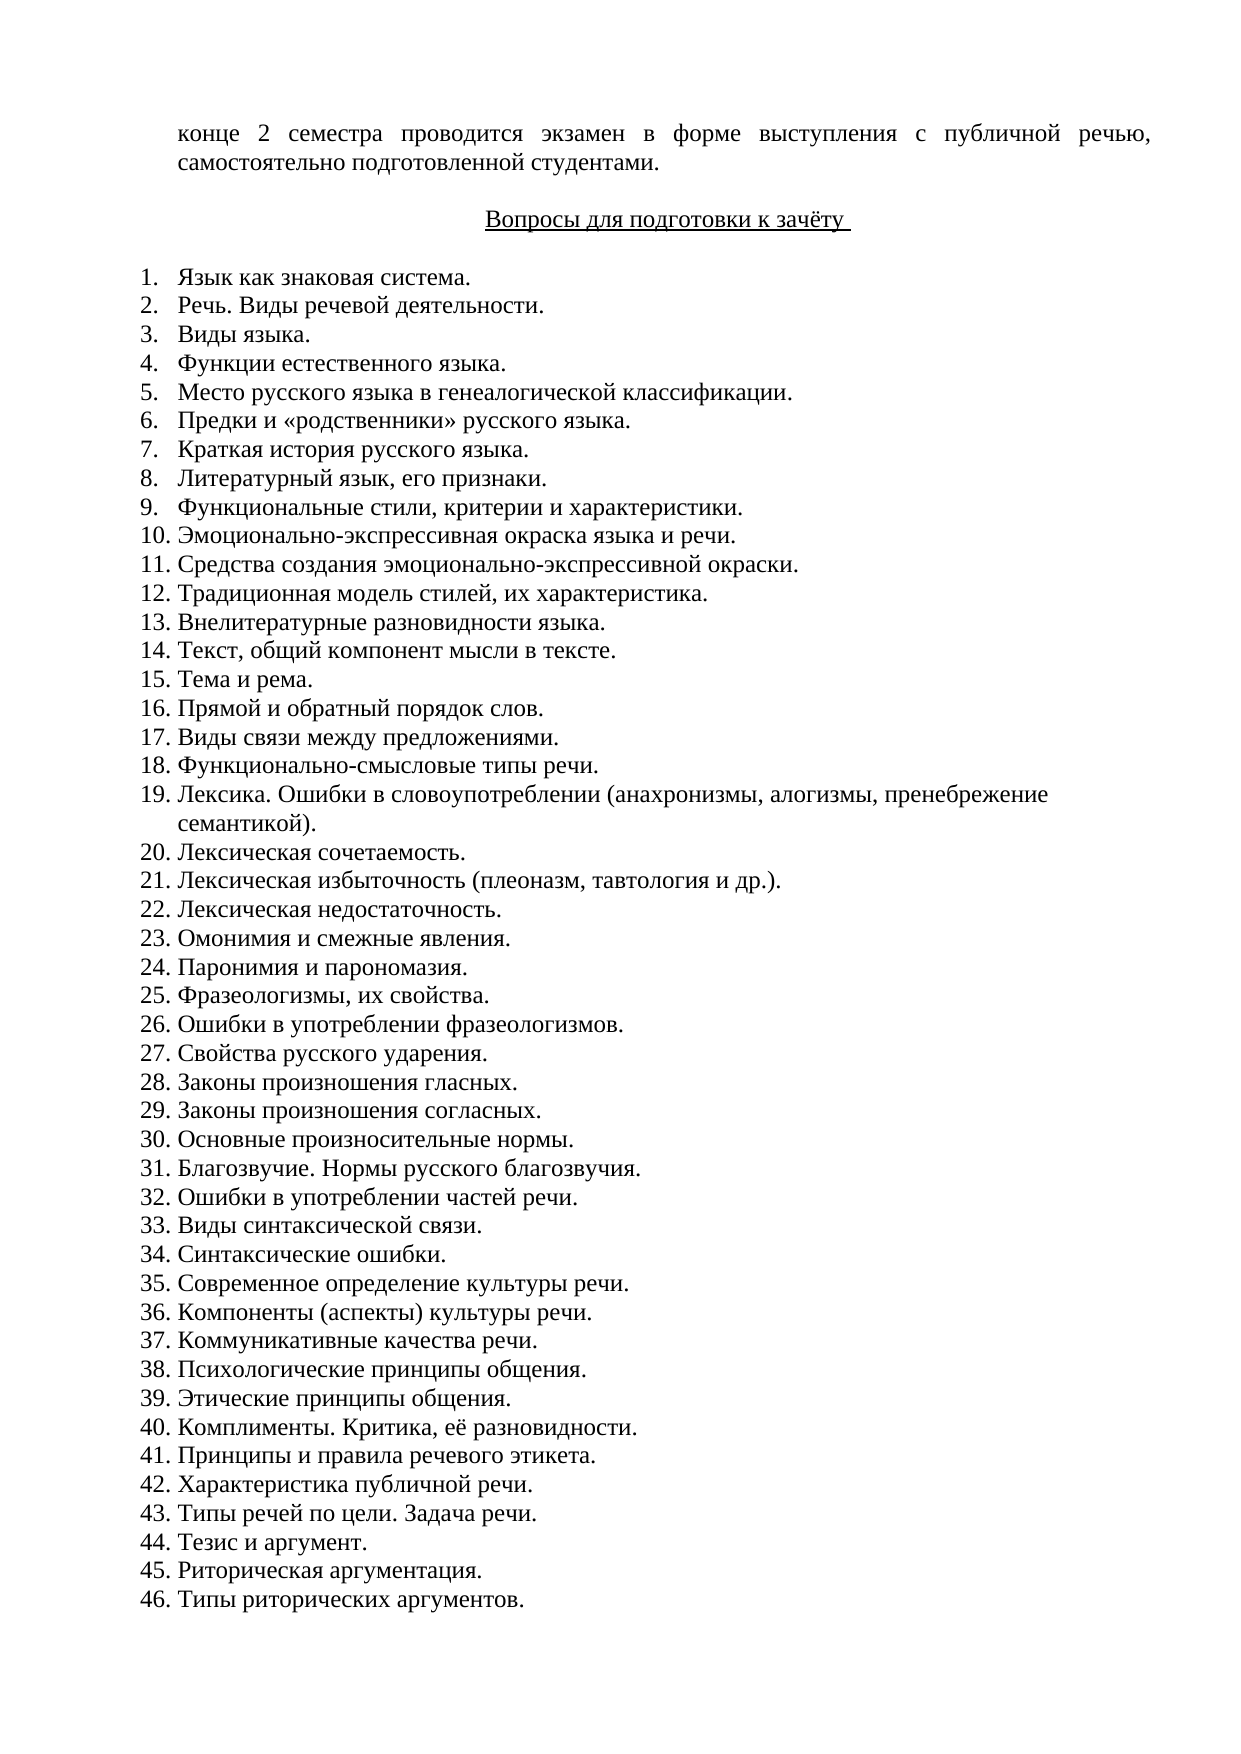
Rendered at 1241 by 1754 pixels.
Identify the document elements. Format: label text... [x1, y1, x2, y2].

list Лексическая избыточность (плеоназм, тавтология и др.). [140, 866, 1152, 894]
list Принципы и правила речевого этикета. [140, 1441, 1152, 1469]
list Ошибки в употреблении частей речи. [140, 1182, 1152, 1211]
list Паронимия и парономазия. [140, 952, 1152, 981]
list Типы риторических аргументов. [140, 1584, 1152, 1613]
list Лексическая сочетаемость. [140, 837, 1152, 866]
list Предки и «родственники» русского языка. [140, 406, 1152, 434]
list Лексическая недостаточность. [140, 894, 1152, 923]
list Текст, общий компонент мысли в тексте. [140, 636, 1152, 664]
list Законы произношения согласных. [140, 1096, 1152, 1124]
list Тезис и аргумент. [140, 1527, 1152, 1556]
list Омонимия и смежные явления. [140, 923, 1152, 952]
list Риторическая аргументация. [140, 1556, 1152, 1584]
list Виды связи между предложениями. [140, 722, 1152, 751]
list Литературный язык, его признаки. [140, 463, 1152, 492]
list Краткая история русского языка. [140, 434, 1152, 463]
list Синтаксические ошибки. [140, 1239, 1152, 1268]
list Типы речей по цели. Задача речи. [140, 1498, 1152, 1527]
list Законы произношения гласных. [140, 1067, 1152, 1096]
list Лексика. Ошибки в словоупотреблении (анахронизмы, алогизмы, пренебрежение семантикой). [140, 779, 1152, 837]
list Средства создания эмоционально-экспрессивной окраски. [140, 549, 1152, 578]
list Внелитературные разновидности языка. [140, 607, 1152, 636]
list Функциональные стили, критерии и характеристики. [140, 492, 1152, 521]
list Характеристика публичной речи. [140, 1469, 1152, 1498]
list Современное определение культуры речи. [140, 1268, 1152, 1297]
list Язык как знаковая система. [140, 262, 1152, 291]
list Речь. Виды речевой деятельности. [140, 291, 1152, 319]
list Этические принципы общения. [140, 1383, 1152, 1412]
list Место русского языка в генеалогической классификации. [140, 377, 1152, 406]
list Ошибки в употреблении фразеологизмов. [140, 1009, 1152, 1038]
list Свойства русского ударения. [140, 1038, 1152, 1067]
list Психологические принципы общения. [140, 1354, 1152, 1383]
list Традиционная модель стилей, их характеристика. [140, 578, 1152, 607]
list Тема и рема. [140, 664, 1152, 693]
text Вопросы для подготовки к зачёту [177, 204, 1152, 233]
list Эмоционально-экспрессивная окраска языка и речи. [140, 521, 1152, 549]
list Благозвучие. Нормы русского благозвучия. [140, 1153, 1152, 1182]
list Функции естественного языка. [140, 348, 1152, 377]
list Виды языка. [140, 319, 1152, 348]
list Комплименты. Критика, её разновидности. [140, 1412, 1152, 1441]
list Компоненты (аспекты) культуры речи. [140, 1297, 1152, 1326]
list Основные произносительные нормы. [140, 1124, 1152, 1153]
list Коммуникативные качества речи. [140, 1326, 1152, 1354]
list Функционально-смысловые типы речи. [140, 751, 1152, 779]
list Фразеологизмы, их свойства. [140, 981, 1152, 1009]
list Прямой и обратный порядок слов. [140, 693, 1152, 722]
list Виды синтаксической связи. [140, 1211, 1152, 1239]
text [177, 118, 1152, 176]
